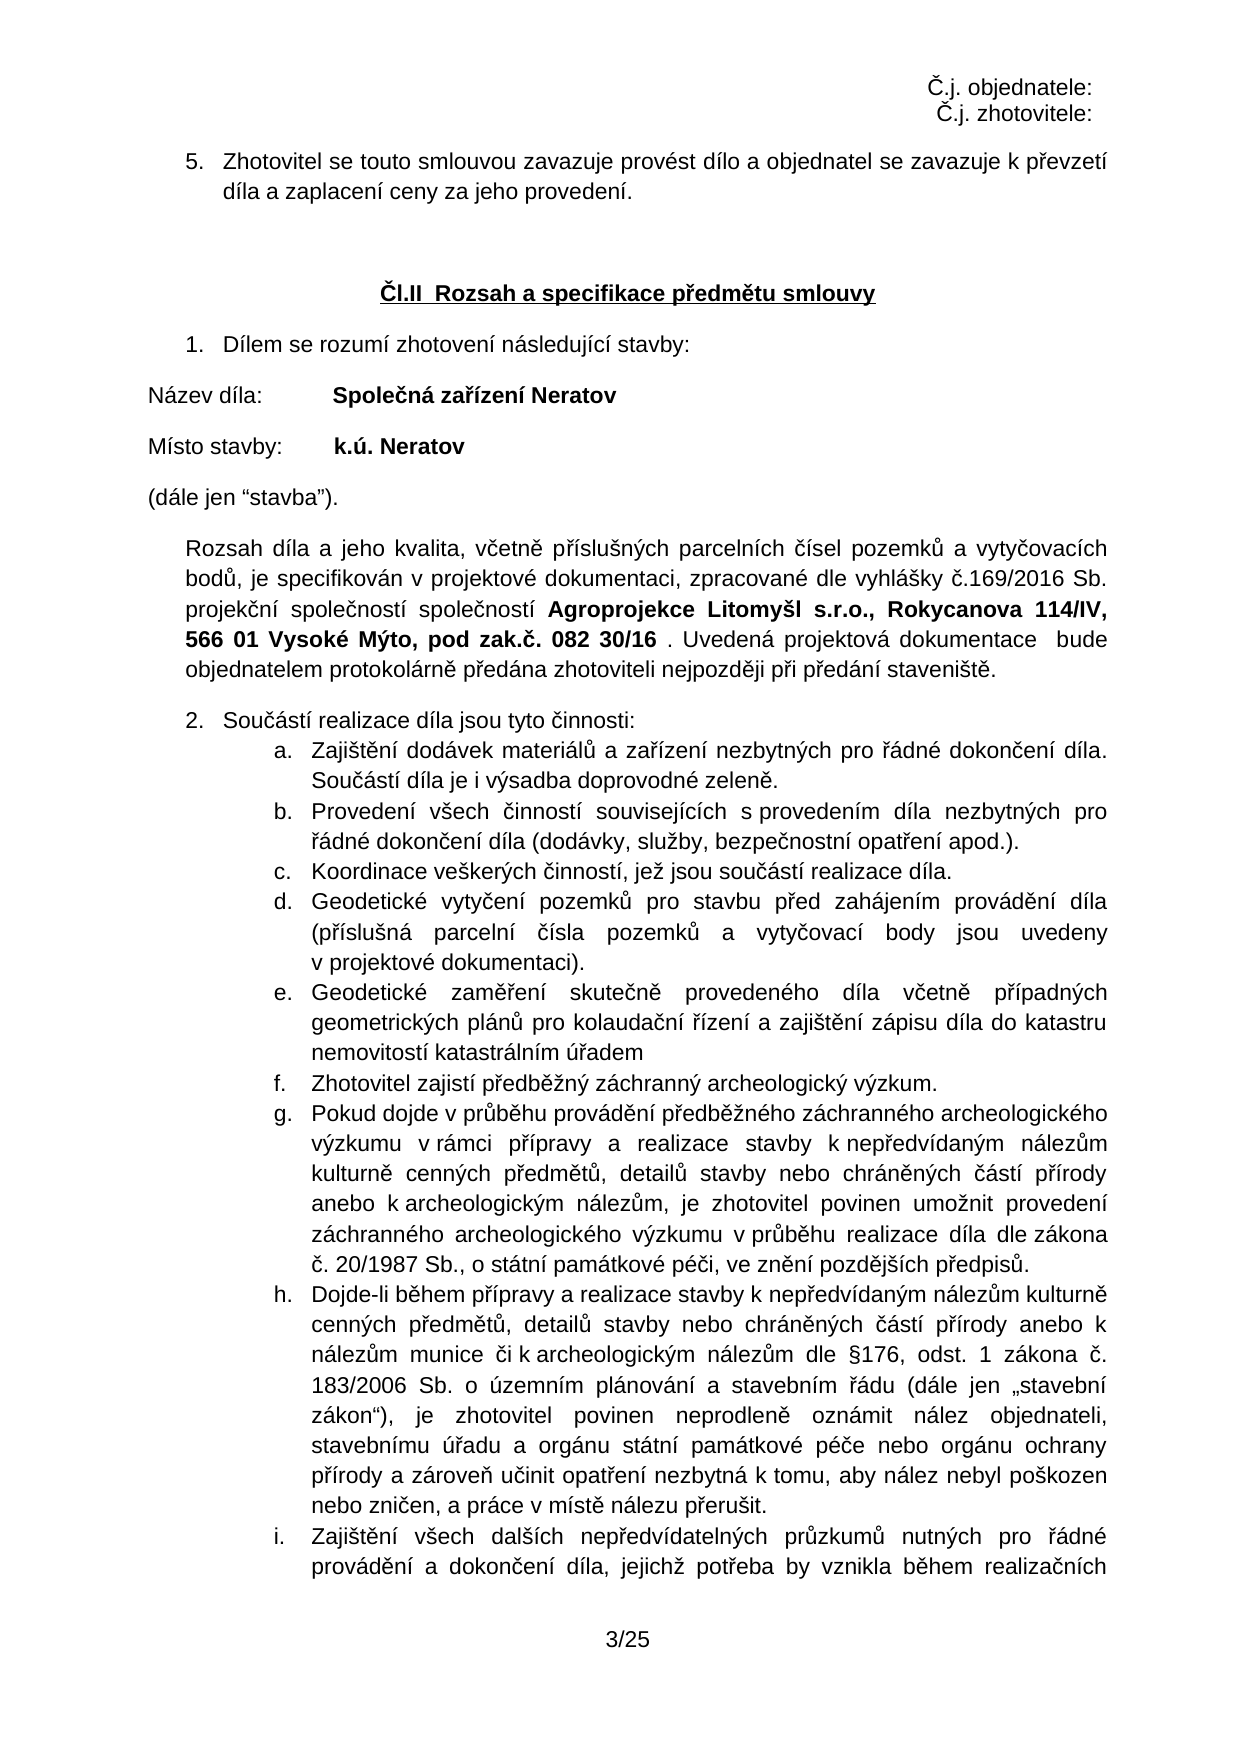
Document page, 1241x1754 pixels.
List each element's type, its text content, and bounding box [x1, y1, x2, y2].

text (dále jen “stavba”). [148, 484, 1107, 510]
list Dílem se rozumí zhotovení následující stavby: [185, 331, 1107, 357]
text Čl.II Rozsah a specifikace předmětu smlouvy [148, 280, 1107, 306]
list Geodetické zaměření skutečně provedeného díla včetně případných geometrických plánů pro kolaudační řízení a zajištění zápisu díla do katastru nemovitostí katastrálním úřadem [274, 979, 1107, 1066]
text Místo stavby: k.ú. Neratov [148, 433, 1107, 459]
list Zhotovitel se touto smlouvou zavazuje provést dílo a objednatel se zavazuje k převzetí díla a zaplacení ceny za jeho provedení. [185, 148, 1107, 204]
text Název díla: Společná zařízení Neratov [148, 382, 1107, 408]
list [274, 1523, 1107, 1579]
list Zhotovitel zajistí předběžný záchranný archeologický výzkum. [274, 1069, 1107, 1096]
list Koordinace veškerých činností, jež jsou součástí realizace díla. [274, 858, 1107, 884]
list Součástí realizace díla jsou tyto činnosti: [185, 707, 1107, 733]
list Provedení všech činností souvisejících s provedením díla nezbytných pro řádné dokončení díla (dodávky, služby, bezpečnostní opatření apod.). [274, 798, 1107, 854]
list Zajištění dodávek materiálů a zařízení nezbytných pro řádné dokončení díla. Součástí díla je i výsadba doprovodné zeleně. [274, 737, 1107, 794]
list Pokud dojde v průběhu provádění předběžného záchranného archeologického výzkumu v rámci přípravy a realizace stavby k nepředvídaným nálezům kulturně cenných předmětů, detailů stavby nebo chráněných částí přírody anebo k archeologickým nálezům, je zhotovitel povinen umožnit provedení záchranného archeologického výzkumu v průběhu realizace díla dle zákona č. 20/1987 Sb., o státní památkové péči, ve znění pozdějších předpisů. [274, 1100, 1107, 1277]
text Rozsah díla a jeho kvalita, včetně příslušných parcelních čísel pozemků a vytyčovacích bodů, je specifikován v projektové dokumentaci, zpracované dle vyhlášky č.169/2016 Sb. projekční společností společností Agroprojekce Litomyšl s.r.o., Rokycanova 114/IV, 566 01 Vysoké Mýto, pod zak.č. 082 30/16 . Uvedená projektová dokumentace bude objednatelem protokolárně předána zhotoviteli nejpozději při předání staveniště. [185, 535, 1107, 682]
list Dojde-li během přípravy a realizace stavby k nepředvídaným nálezům kulturně cenných předmětů, detailů stavby nebo chráněných částí přírody anebo k nálezům munice či k archeologickým nálezům dle §176, odst. 1 zákona č. 183/2006 Sb. o územním plánování a stavebním řádu (dále jen „stavební zákon“), je zhotovitel povinen neprodleně oznámit nález objednateli, stavebnímu úřadu a orgánu státní památkové péče nebo orgánu ochrany přírody a zároveň učinit opatření nezbytná k tomu, aby nález nebyl poškozen nebo zničen, a práce v místě nálezu přerušit. [274, 1281, 1107, 1519]
list Geodetické vytyčení pozemků pro stavbu před zahájením provádění díla (příslušná parcelní čísla pozemků a vytyčovací body jsou uvedeny v projektové dokumentaci). [274, 888, 1107, 975]
